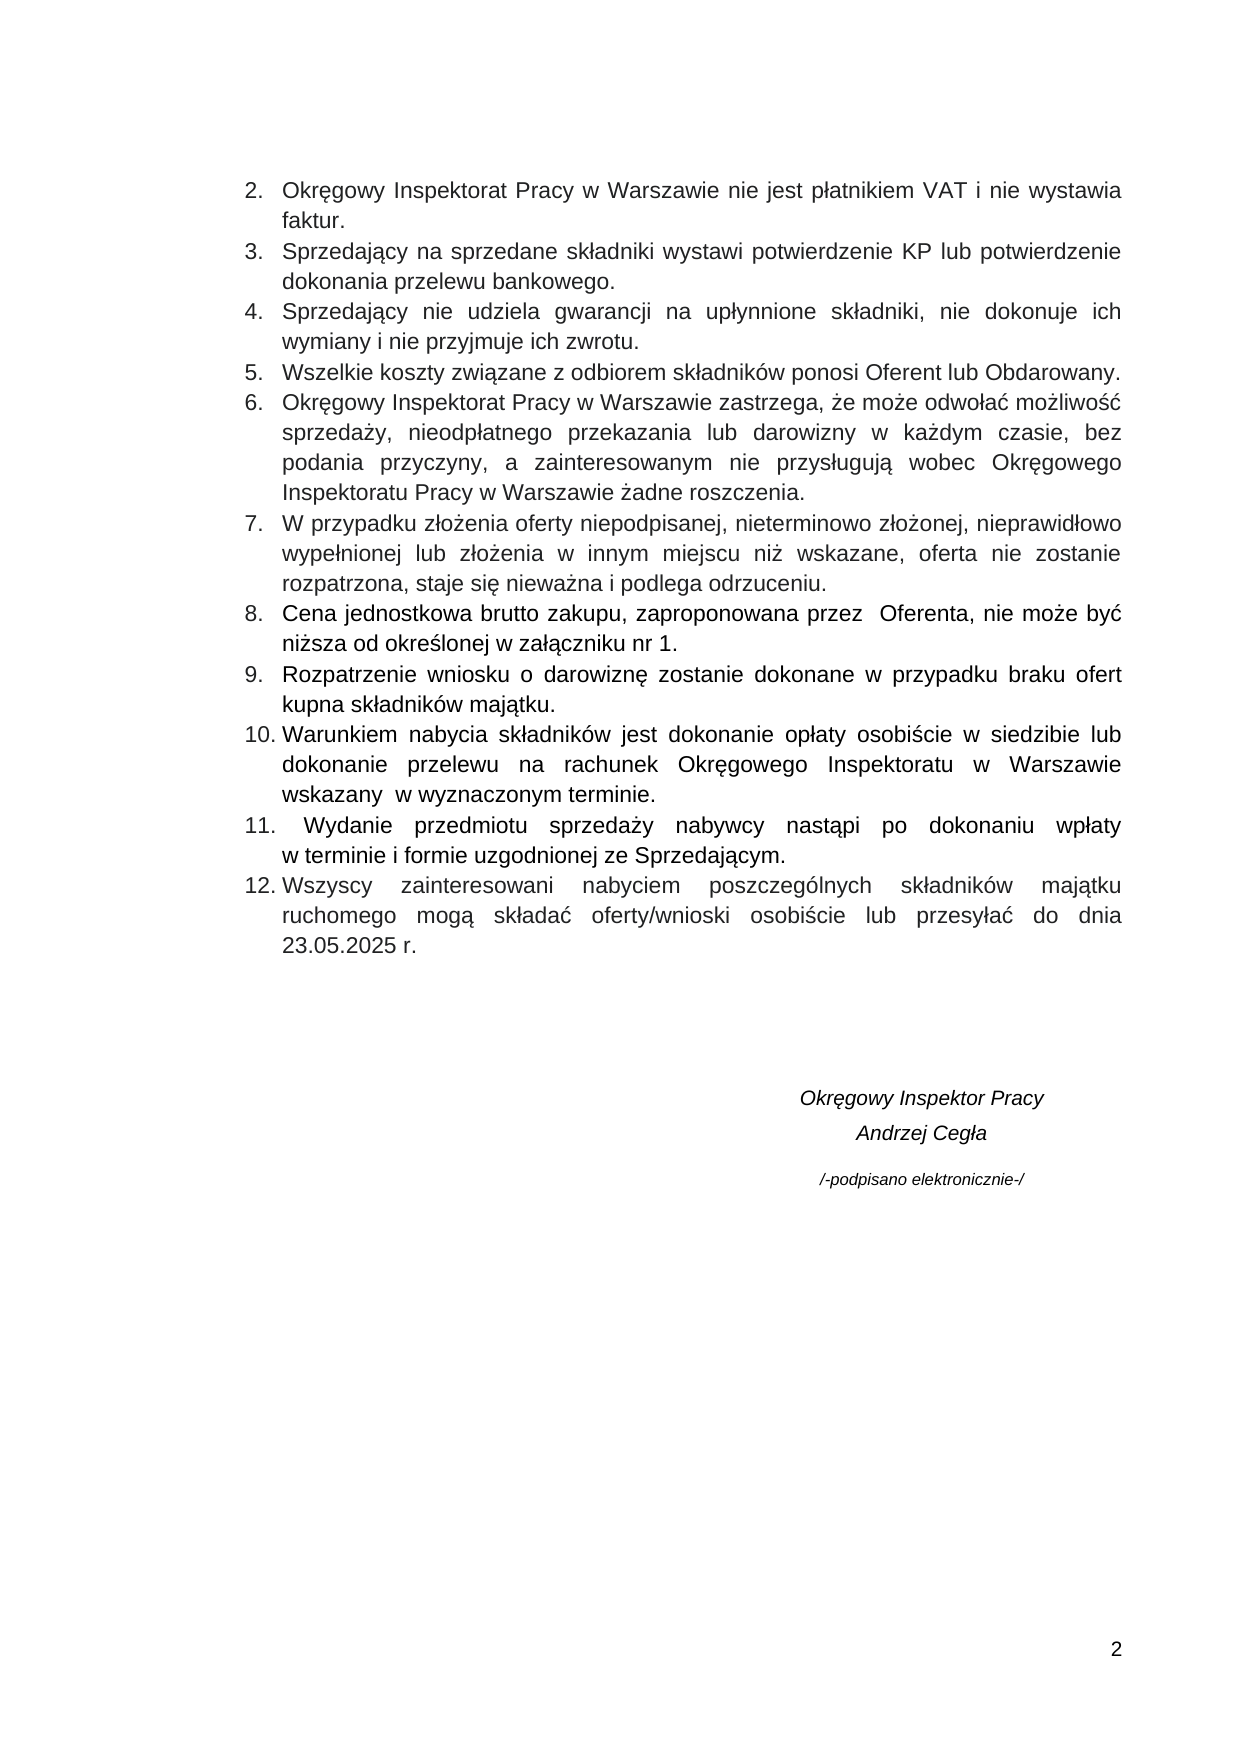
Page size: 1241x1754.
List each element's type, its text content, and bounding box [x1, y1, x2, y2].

list Sprzedający nie udziela gwarancji na upłynnione składniki, nie dokonuje ich wymiany i nie przyjmuje ich zwrotu. [244, 298, 1122, 354]
list Sprzedający na sprzedane składniki wystawi potwierdzenie KP lub potwierdzenie dokonania przelewu bankowego. [244, 238, 1122, 294]
text Okręgowy Inspektor Pracy [723, 1085, 1122, 1109]
text Andrzej Cegła [723, 1121, 1122, 1145]
list Wszyscy zainteresowani nabyciem poszczególnych składników majątku ruchomego mogą składać oferty/wnioski osobiście lub przesyłać do dnia 23.05.2025 r. [244, 872, 1122, 959]
text /-podpisano elektronicznie-/ [723, 1170, 1122, 1189]
list Okręgowy Inspektorat Pracy w Warszawie nie jest płatnikiem VAT i nie wystawia faktur. [244, 177, 1122, 234]
list Cena jednostkowa brutto zakupu, zaproponowana przez Oferenta, nie może być niższa od określonej w załączniku nr 1. [244, 600, 1122, 657]
list Okręgowy Inspektorat Pracy w Warszawie zastrzega, że może odwołać możliwość sprzedaży, nieodpłatnego przekazania lub darowizny w każdym czasie, bez podania przyczyny, a zainteresowanym nie przysługują wobec Okręgowego Inspektoratu Pracy w Warszawie żadne roszczenia. [244, 389, 1122, 506]
list Wydanie przedmiotu sprzedaży nabywcy nastąpi po dokonaniu wpłaty w terminie i formie uzgodnionej ze Sprzedającym. [244, 812, 1122, 868]
list Wszelkie koszty związane z odbiorem składników ponosi Oferent lub Obdarowany. [244, 358, 1122, 385]
list W przypadku złożenia oferty niepodpisanej, nieterminowo złożonej, nieprawidłowo wypełnionej lub złożenia w innym miejscu niż wskazane, oferta nie zostanie rozpatrzona, staje się nieważna i podlega odrzuceniu. [244, 509, 1122, 596]
list Warunkiem nabycia składników jest dokonanie opłaty osobiście w siedzibie lub dokonanie przelewu na rachunek Okręgowego Inspektoratu w Warszawie wskazany w wyznaczonym terminie. [244, 721, 1122, 808]
list Rozpatrzenie wniosku o darowiznę zostanie dokonane w przypadku braku ofert kupna składników majątku. [244, 661, 1122, 717]
